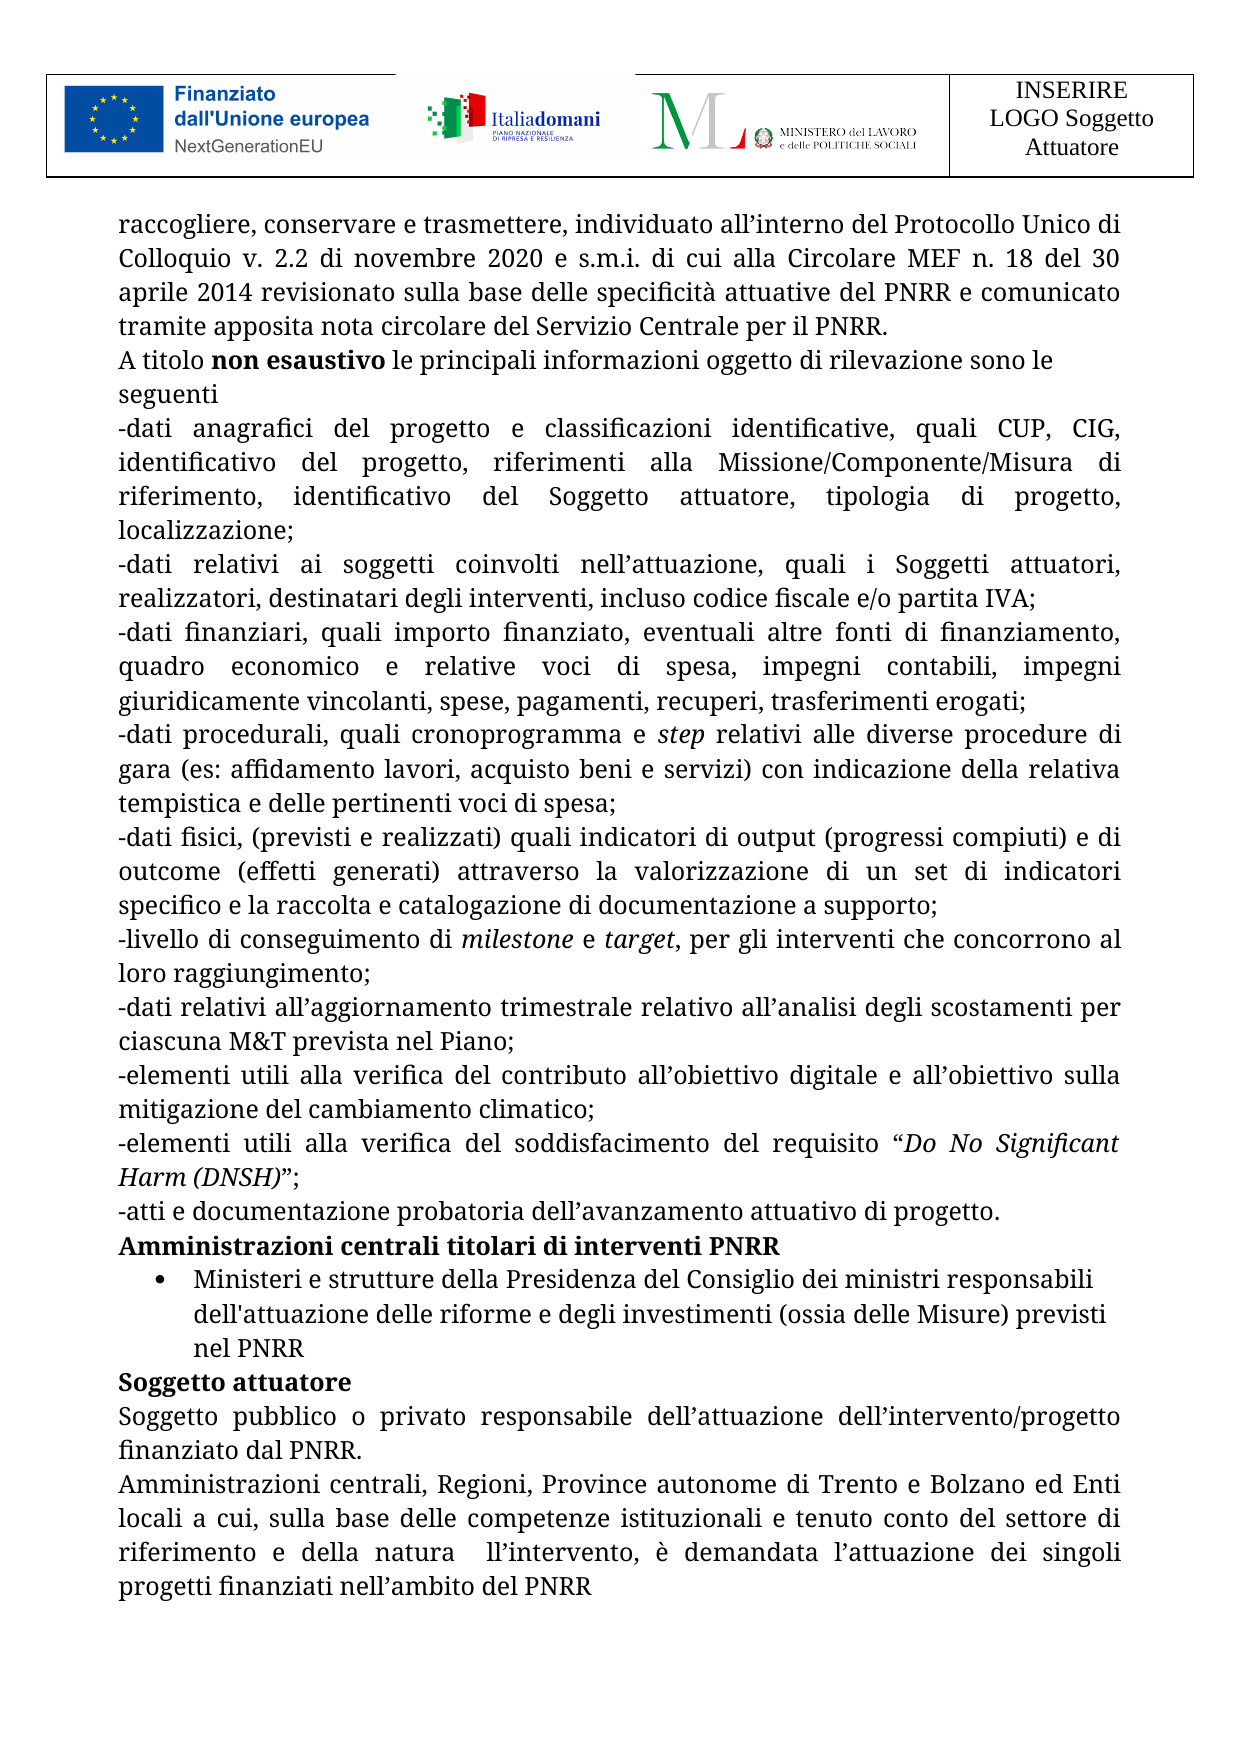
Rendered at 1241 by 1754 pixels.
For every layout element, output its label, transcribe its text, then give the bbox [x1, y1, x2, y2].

text -dati fisici, (previsti e realizzati) quali indicatori di output (progressi compiuti) e di outcome (effetti generati) attraverso la valorizzazione di un set di indicatori specifico e la raccolta e catalogazione di documentazione a supporto; [118, 819, 1122, 922]
text Amministrazioni centrali, Regioni, Province autonome di Trento e Bolzano ed Enti locali a cui, sulla base delle competenze istituzionali e tenuto conto del settore di riferimento e della natura ll’intervento, è demandata l’attuazione dei singoli progetti finanziati nell’ambito del PNRR [118, 1467, 1122, 1603]
text Amministrazioni centrali titolari di interventi PNRR [118, 1228, 1122, 1262]
text -elementi utili alla verifica del contributo all’obiettivo digitale e all’obiettivo sulla mitigazione del cambiamento climatico; [118, 1058, 1122, 1126]
text -dati relativi all’aggiornamento trimestrale relativo all’analisi degli scostamenti per ciascuna M&T prevista nel Piano; [118, 990, 1122, 1058]
text -dati anagrafici del progetto e classificazioni identificative, quali CUP, CIG, identificativo del progetto, riferimenti alla Missione/Componente/Misura di riferimento, identificativo del Soggetto attuatore, tipologia di progetto, localizzazione; [118, 411, 1122, 547]
text -dati finanziari, quali importo finanziato, eventuali altre fonti di finanziamento, quadro economico e relative voci di spesa, impegni contabili, impegni giuridicamente vincolanti, spese, pagamenti, recuperi, trasferimenti erogati; [118, 615, 1122, 717]
text -elementi utili alla verifica del soddisfacimento del requisito “Do No Significant Harm (DNSH)”; [118, 1126, 1122, 1194]
text A titolo non esaustivo le principali informazioni oggetto di rilevazione sono le seguenti [118, 342, 1122, 411]
list Ministeri e strutture della Presidenza del Consiglio dei ministri responsabili dell'attuazione delle riforme e degli investimenti (ossia delle Misure) previsti nel PNRR [156, 1262, 1122, 1364]
text -dati procedurali, quali cronoprogramma e step relativi alle diverse procedure di gara (es: affidamento lavori, acquisto beni e servizi) con indicazione della relativa tempistica e delle pertinenti voci di spesa; [118, 717, 1122, 819]
picture [57, 74, 933, 161]
text -atti e documentazione probatoria dell’avanzamento attuativo di progetto. [118, 1194, 1122, 1228]
text Soggetto pubblico o privato responsabile dell’attuazione dell’intervento/progetto finanziato dal PNRR. [118, 1398, 1122, 1467]
text Soggetto attuatore [118, 1364, 1122, 1398]
text -dati relativi ai soggetti coinvolti nell’attuazione, quali i Soggetti attuatori, realizzatori, destinatari degli interventi, incluso codice fiscale e/o partita IVA; [118, 547, 1122, 615]
text -livello di conseguimento di milestone e target, per gli interventi che concorrono al loro raggiungimento; [118, 922, 1122, 990]
